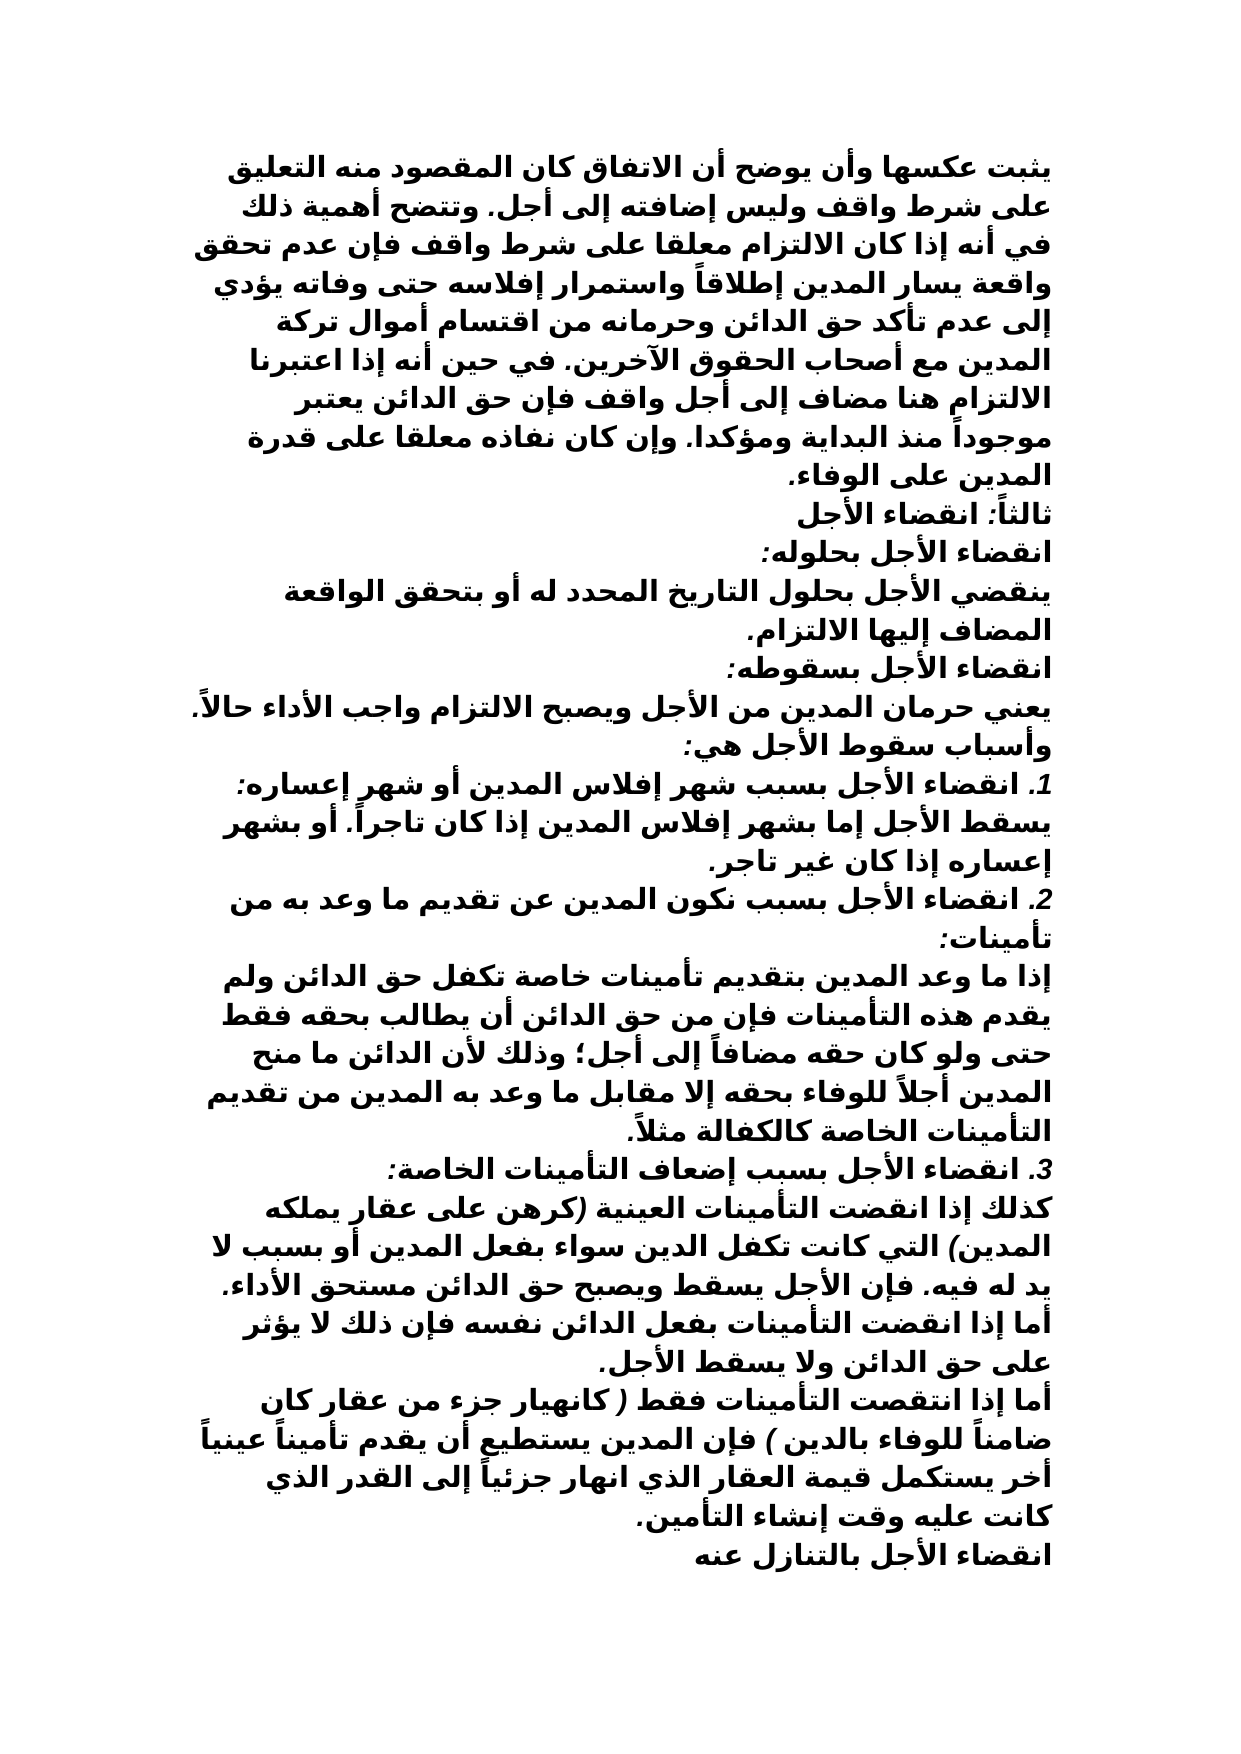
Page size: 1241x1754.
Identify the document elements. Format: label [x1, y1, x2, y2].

text [187, 150, 1053, 1571]
